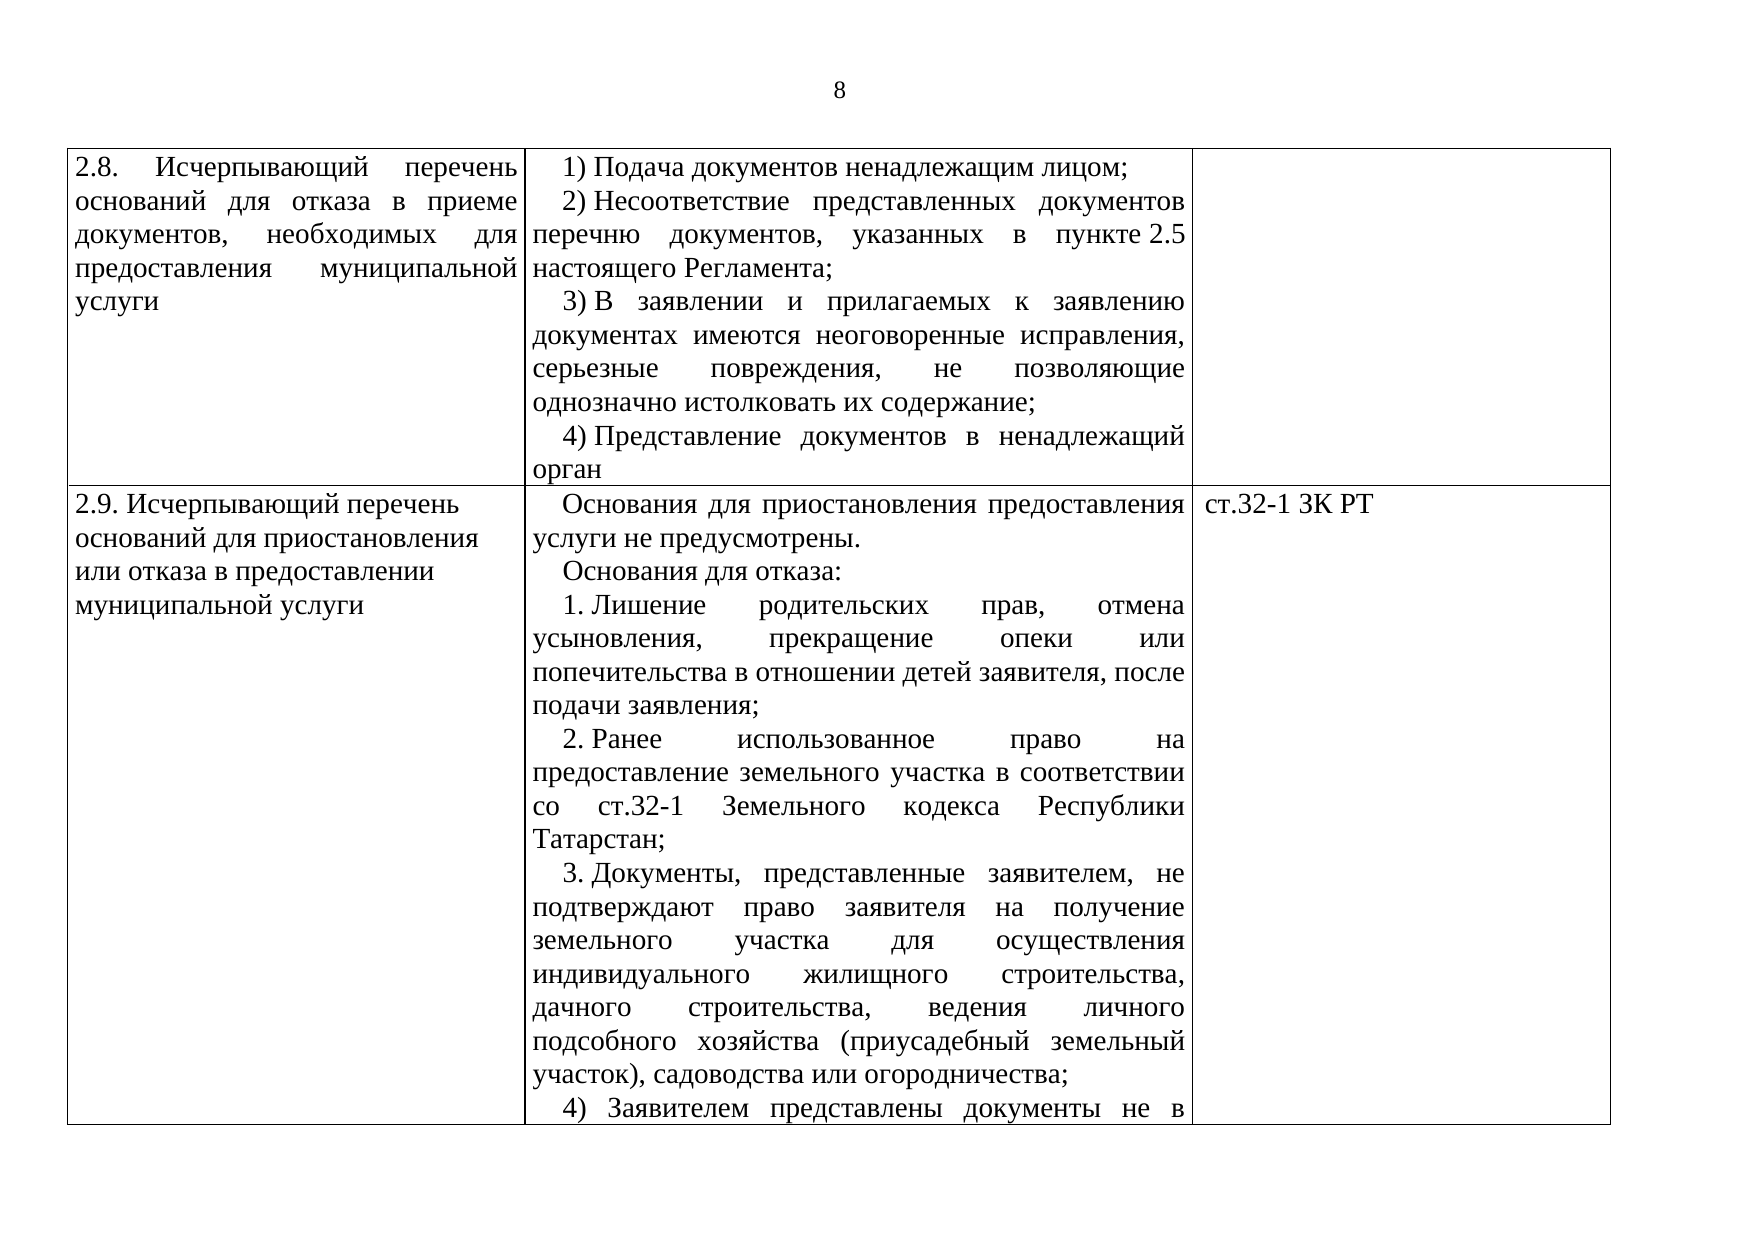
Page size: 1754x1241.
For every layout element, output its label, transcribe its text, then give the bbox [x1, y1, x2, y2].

table_cell 1) Подача документов ненадлежащим лицом; 2) Несоответствие представленных документов перечню документов, указанных в пункте 2.5 настоящего Регламента; 3) В заявлении и прилагаемых к заявлению документах имеются неоговоренные исправления, серьезные повреждения, не позволяющие однозначно истолковать их содержание; 4) Представление документов в ненадлежащий орган [526, 149, 1192, 485]
table_cell ст.32-1 ЗК РТ [1193, 486, 1610, 1123]
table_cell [68, 486, 524, 1123]
table_cell [1193, 149, 1610, 485]
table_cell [526, 486, 1192, 1123]
table_cell 2.8. Исчерпывающий перечень оснований для отказа в приеме документов, необходимых для предоставления муниципальной услуги [68, 149, 524, 485]
